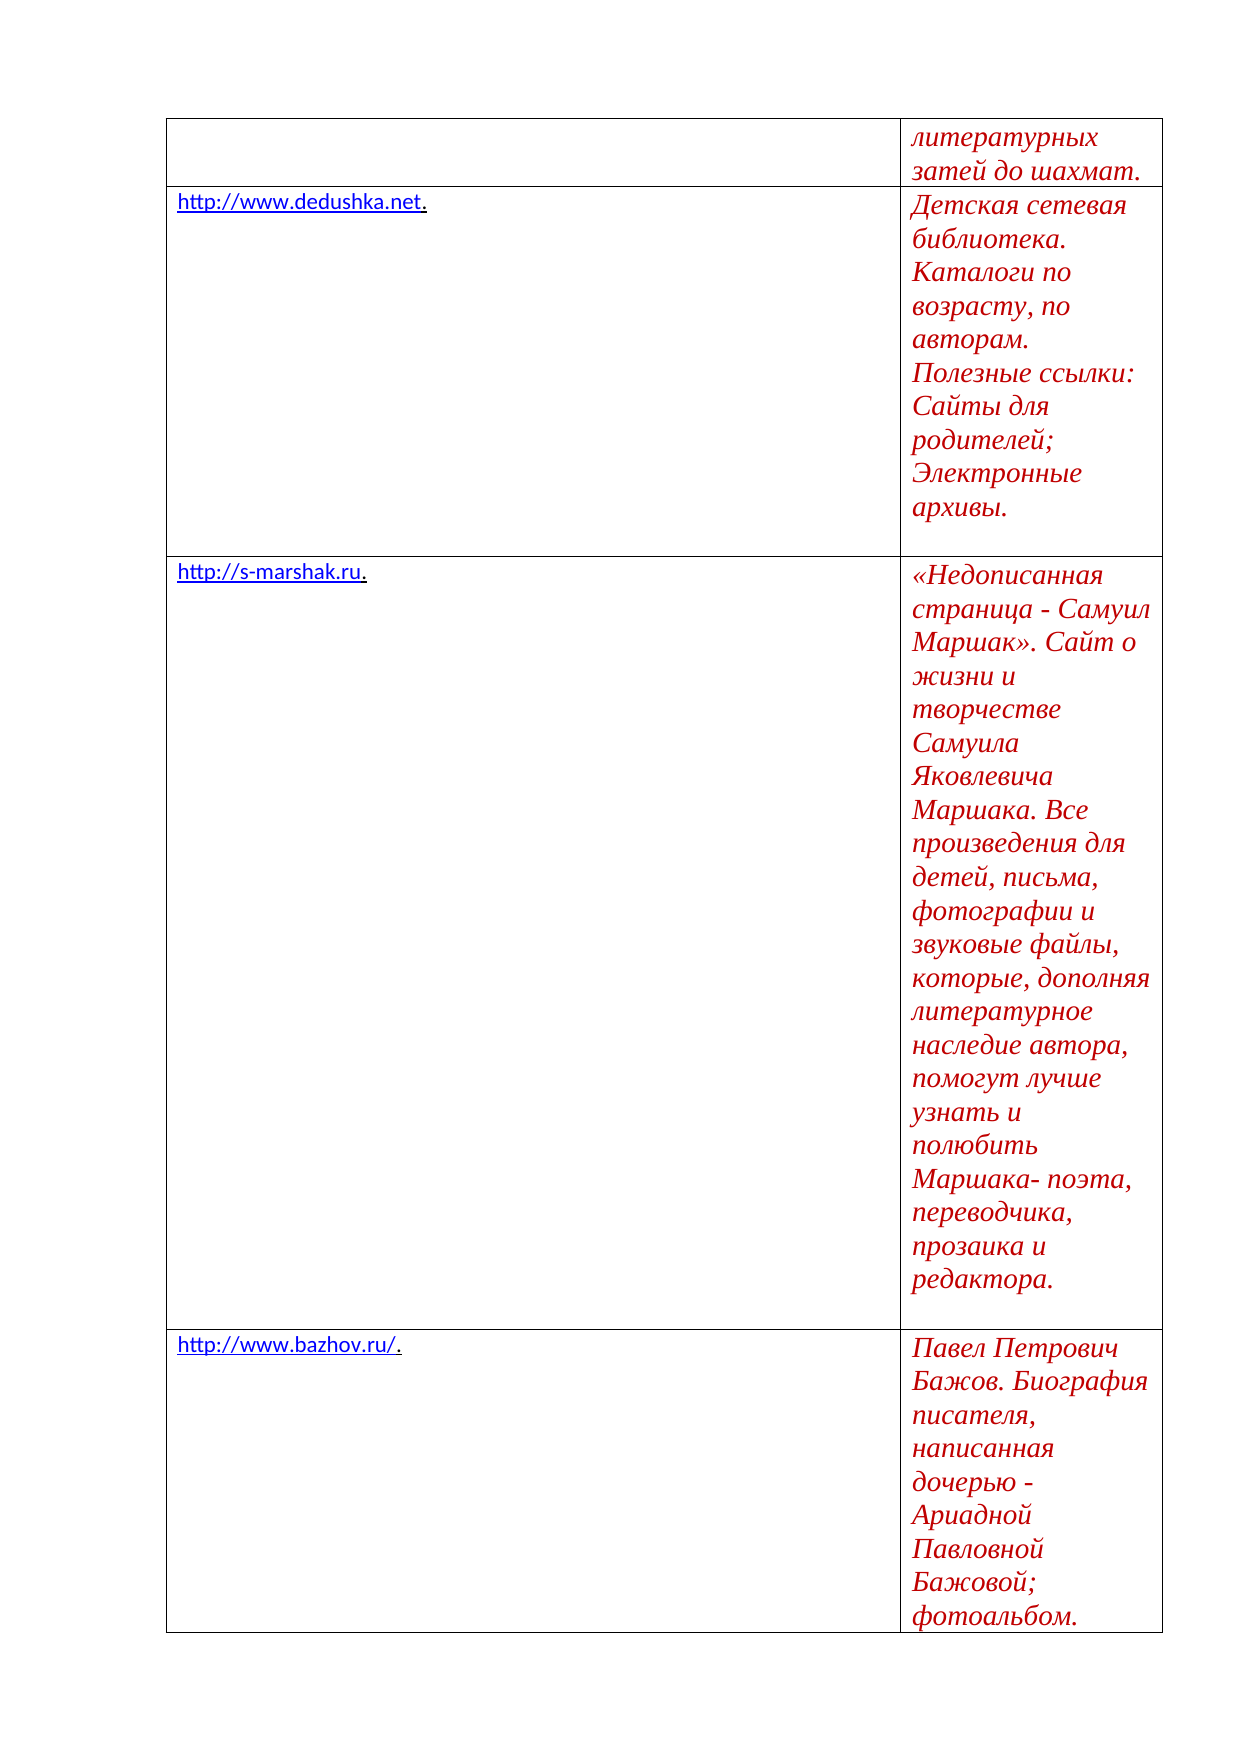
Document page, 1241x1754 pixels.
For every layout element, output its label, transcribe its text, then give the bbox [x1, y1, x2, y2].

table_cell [901, 119, 1162, 186]
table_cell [167, 119, 900, 186]
table_cell http://www.dedushka.net. [167, 187, 900, 556]
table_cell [167, 1330, 900, 1632]
table_cell http://s-marshak.ru. [167, 557, 900, 1329]
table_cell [901, 1330, 1162, 1632]
table_cell Детская сетевая библиотека. Каталоги по возрасту, по авторам. Полезные ссылки: Сайты для родителей; Электронные архивы. [901, 187, 1162, 556]
table_cell «Недописанная страница - Самуил Маршак». Сайт о жизни и творчестве Самуила Яковлевича Маршака. Все произведения для детей, письма, фотографии и звуковые файлы, которые, дополняя литературное наследие автора, помогут лучше узнать и полюбить Маршака- поэта, переводчика, прозаика и редактора. [901, 557, 1162, 1329]
